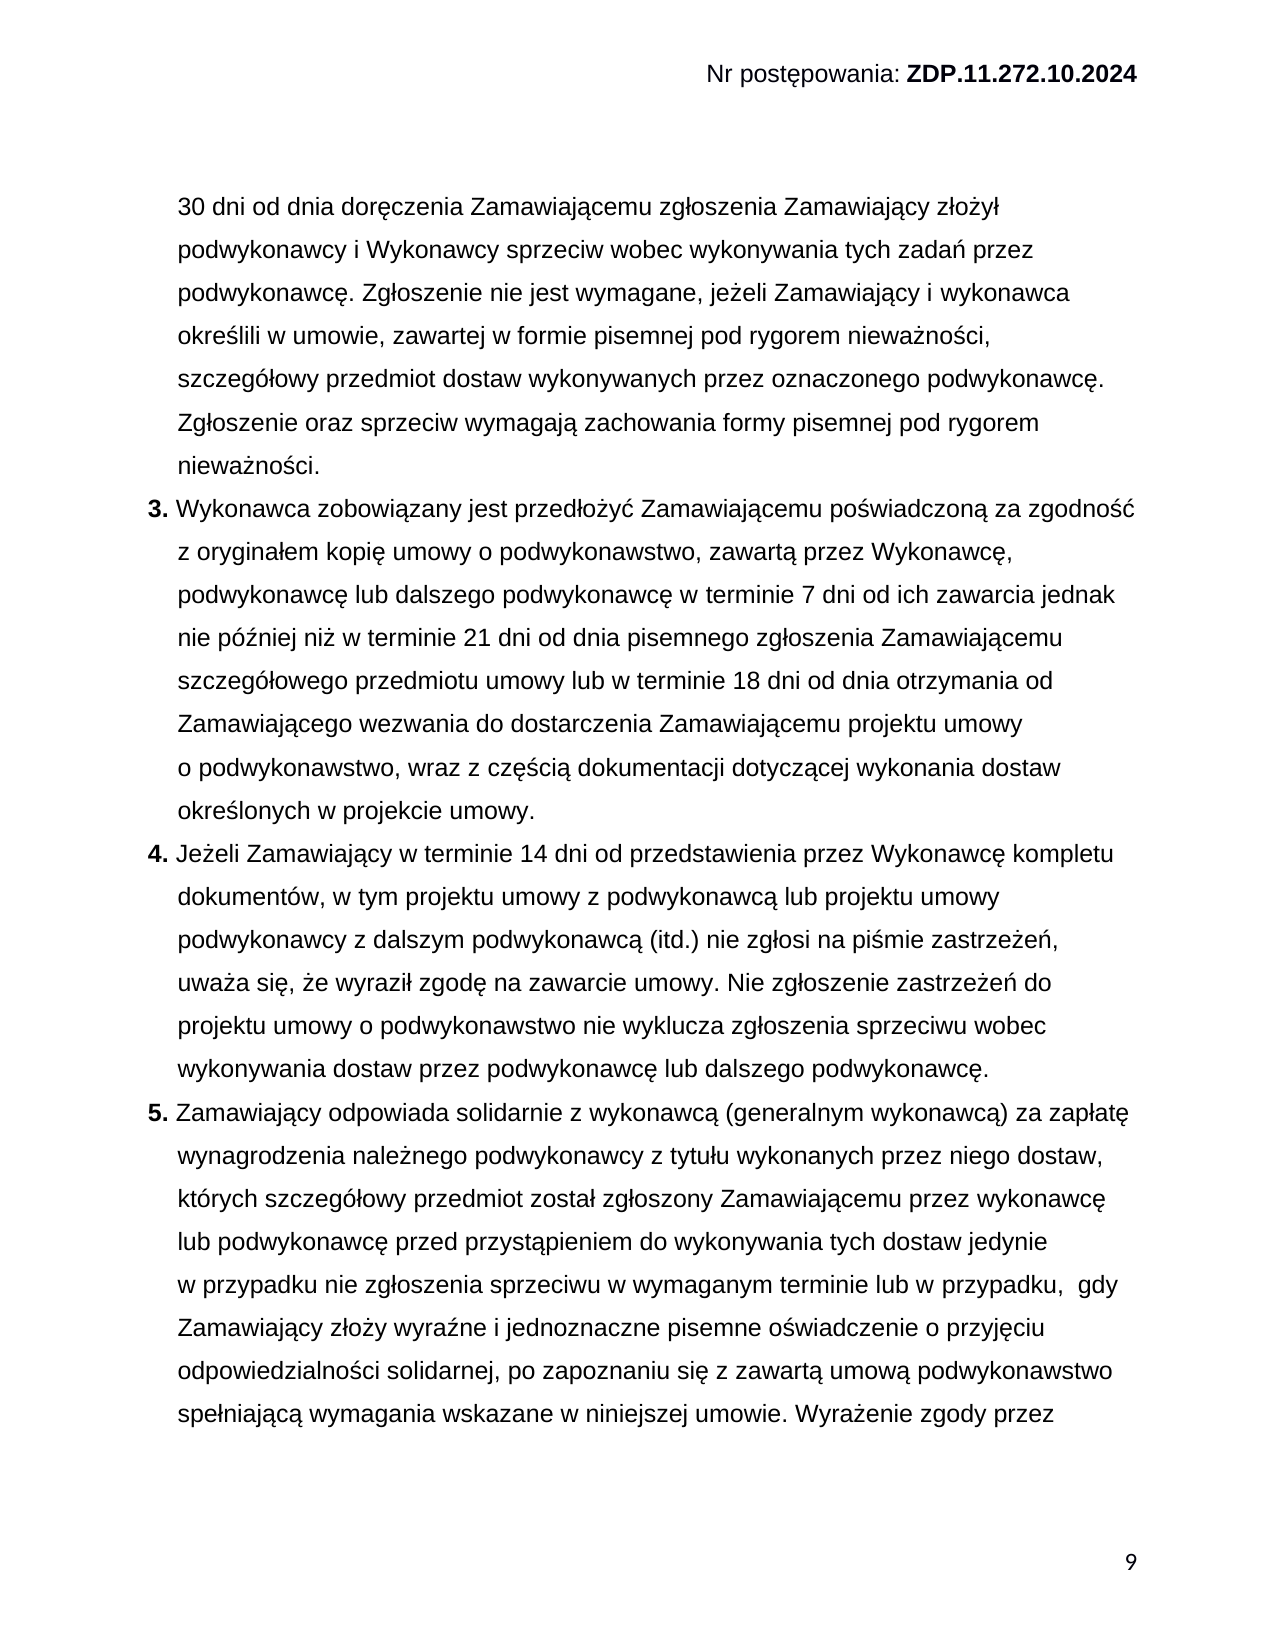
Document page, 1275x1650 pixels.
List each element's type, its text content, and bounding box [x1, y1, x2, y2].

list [148, 1098, 1137, 1428]
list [148, 192, 1137, 479]
list Jeżeli Zamawiający w terminie 14 dni od przedstawienia przez Wykonawcę kompletu dokumentów, w tym projektu umowy z podwykonawcą lub projektu umowy podwykonawcy z dalszym podwykonawcą (itd.) nie zgłosi na piśmie zastrzeżeń, uważa się, że wyraził zgodę na zawarcie umowy. Nie zgłoszenie zastrzeżeń do projektu umowy o podwykonawstwo nie wyklucza zgłoszenia sprzeciwu wobec wykonywania dostaw przez podwykonawcę lub dalszego podwykonawcę. [148, 839, 1137, 1083]
list Wykonawca zobowiązany jest przedłożyć Zamawiającemu poświadczoną za zgodność z oryginałem kopię umowy o podwykonawstwo, zawartą przez Wykonawcę, podwykonawcę lub dalszego podwykonawcę w terminie 7 dni od ich zawarcia jednak nie później niż w terminie 21 dni od dnia pisemnego zgłoszenia Zamawiającemu szczegółowego przedmiotu umowy lub w terminie 18 dni od dnia otrzymania od Zamawiającego wezwania do dostarczenia Zamawiającemu projektu umowy o podwykonawstwo, wraz z częścią dokumentacji dotyczącej wykonania dostaw określonych w projekcie umowy. [148, 494, 1137, 824]
